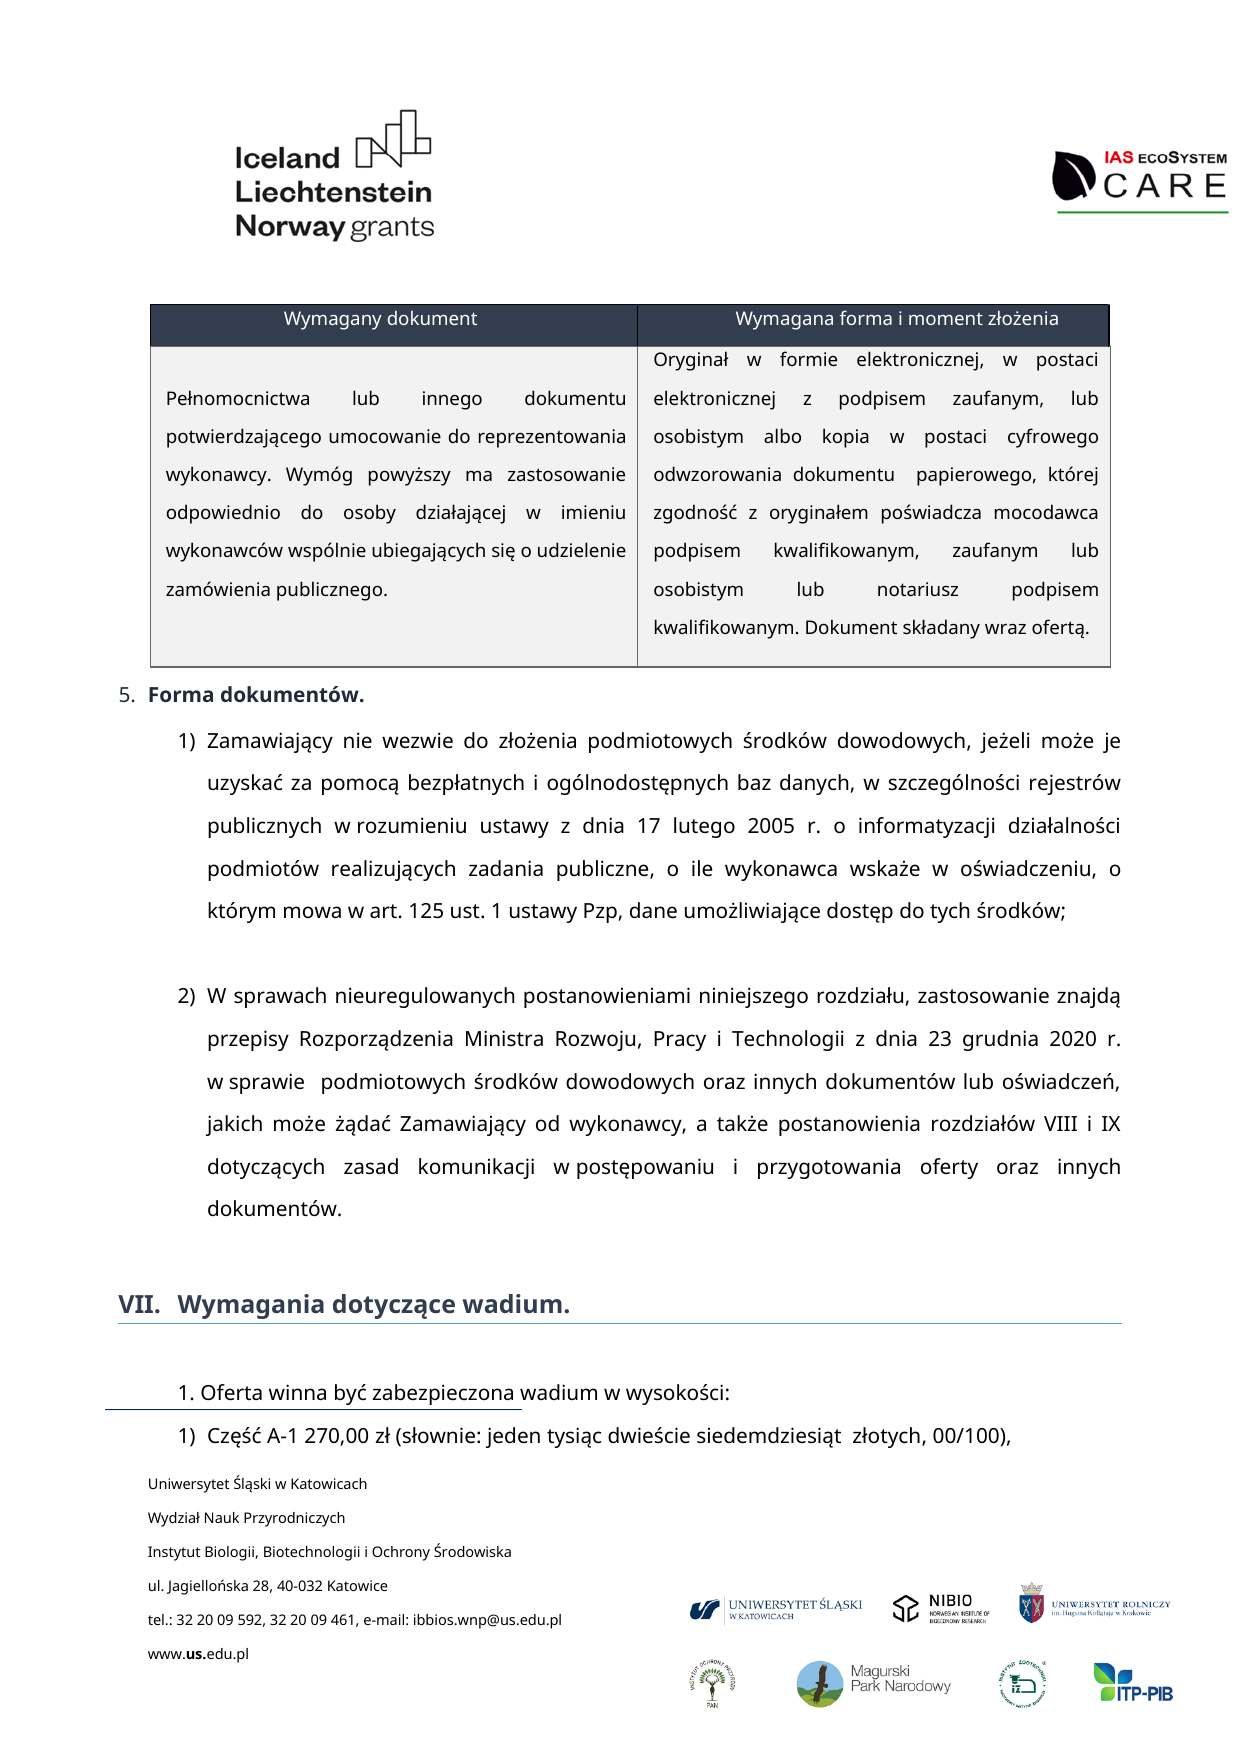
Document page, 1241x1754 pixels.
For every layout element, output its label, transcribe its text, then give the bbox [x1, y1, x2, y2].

picture [651, 1508, 1240, 1735]
table_header Wymagana forma i moment złożenia [638, 305, 1108, 346]
table_cell Oryginał w formie elektronicznej, w postaci elektronicznej z podpisem zaufanym, lub osobistym albo kopia w postaci cyfrowego odwzorowania dokumentu papierowego, której zgodność z oryginałem poświadcza mocodawca podpisem kwalifikowanym, zaufanym lub osobistym lub notariusz podpisem kwalifikowanym. Dokument składany wraz ofertą. [638, 347, 1110, 666]
text 1) Część A-1 270,00 zł (słownie: jeden tysiąc dwieście siedemdziesiąt złotych, 00/100), [177, 1421, 1122, 1449]
list Zamawiający nie wezwie do złożenia podmiotowych środków dowodowych, jeżeli może je uzyskać za pomocą bezpłatnych i ogólnodostępnych baz danych, w szczególności rejestrów publicznych w rozumieniu ustawy z dnia 17 lutego 2005 r. o informatyzacji działalności podmiotów realizujących zadania publiczne, o ile wykonawca wskaże w oświadczeniu, o którym mowa w art. 125 ust. 1 ustawy Pzp, dane umożliwiające dostęp do tych środków; [177, 726, 1122, 925]
table_header Wymagany dokument [151, 305, 637, 346]
subtitle Forma dokumentów. [118, 680, 1122, 708]
picture [0, 1400, 523, 1418]
picture [118, 59, 1241, 292]
subtitle Wymagania dotyczące wadium. [118, 1287, 1122, 1323]
list W sprawach nieuregulowanych postanowieniami niniejszego rozdziału, zastosowanie znajdą przepisy Rozporządzenia Ministra Rozwoju, Pracy i Technologii z dnia 23 grudnia 2020 r. w sprawie podmiotowych środków dowodowych oraz innych dokumentów lub oświadczeń, jakich może żądać Zamawiający od wykonawcy, a także postanowienia rozdziałów VIII i IX dotyczących zasad komunikacji w postępowaniu i przygotowania oferty oraz innych dokumentów. [177, 982, 1122, 1223]
table_cell Pełnomocnictwa lub innego dokumentu potwierdzającego umocowanie do reprezentowania wykonawcy. Wymóg powyższy ma zastosowanie odpowiednio do osoby działającej w imieniu wykonawców wspólnie ubiegających się o udzielenie zamówienia publicznego. [151, 347, 637, 666]
text 1. Oferta winna być zabezpieczona wadium w wysokości: [177, 1378, 1122, 1407]
